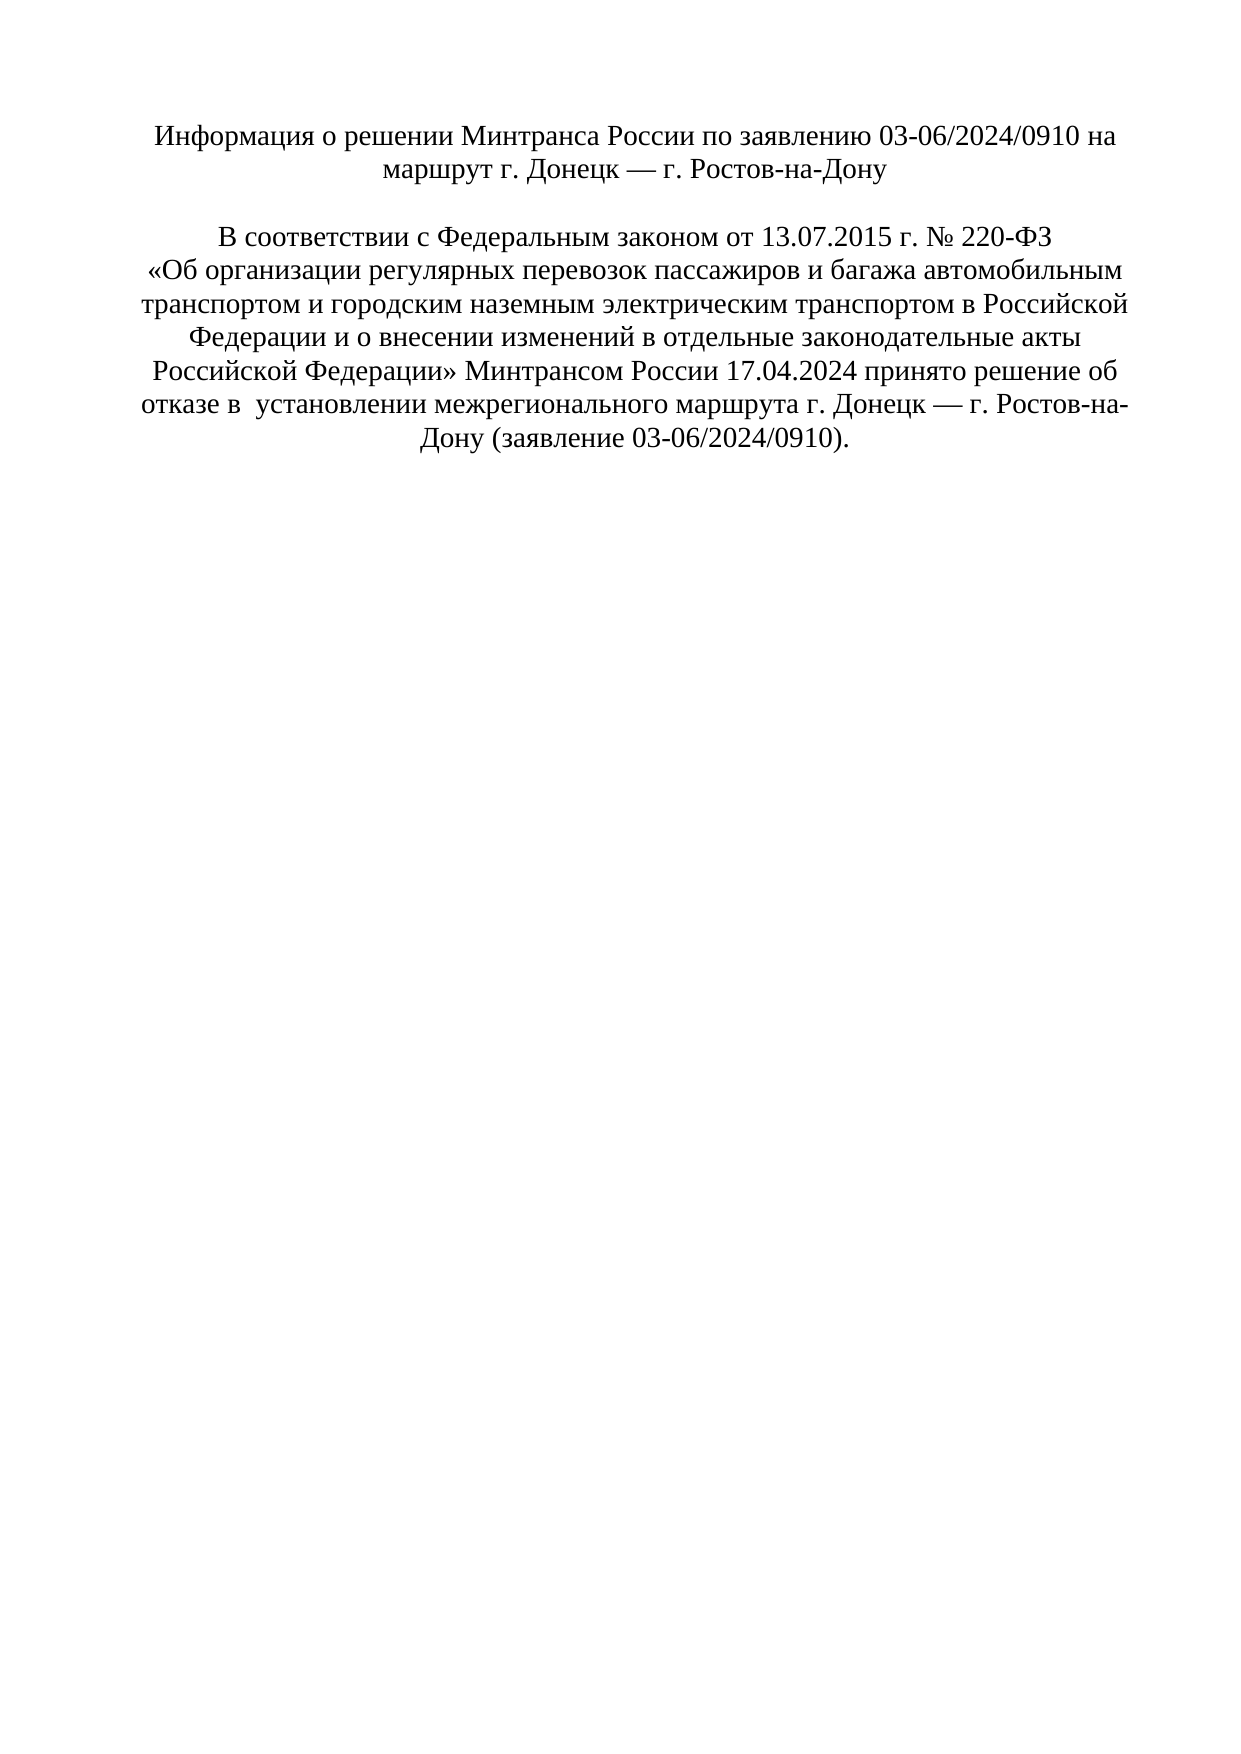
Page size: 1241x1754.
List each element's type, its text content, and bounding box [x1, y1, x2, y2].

text В соответствии с Федеральным законом от 13.07.2015 г. № 220-ФЗ «Об организации регулярных перевозок пассажиров и багажа автомобильным транспортом и городским наземным электрическим транспортом в Российской Федерации и о внесении изменений в отдельные законодательные акты Российской Федерации» Минтрансом России 17.04.2024 принято решение об отказе в установлении межрегионального маршрута г. Донецк — г. Ростов-на-Дону (заявление 03-06/2024/0910). [118, 219, 1152, 453]
text Информация о решении Минтранса России по заявлению 03-06/2024/0910 на маршрут г. Донецк — г. Ростов-на-Дону [118, 118, 1152, 185]
